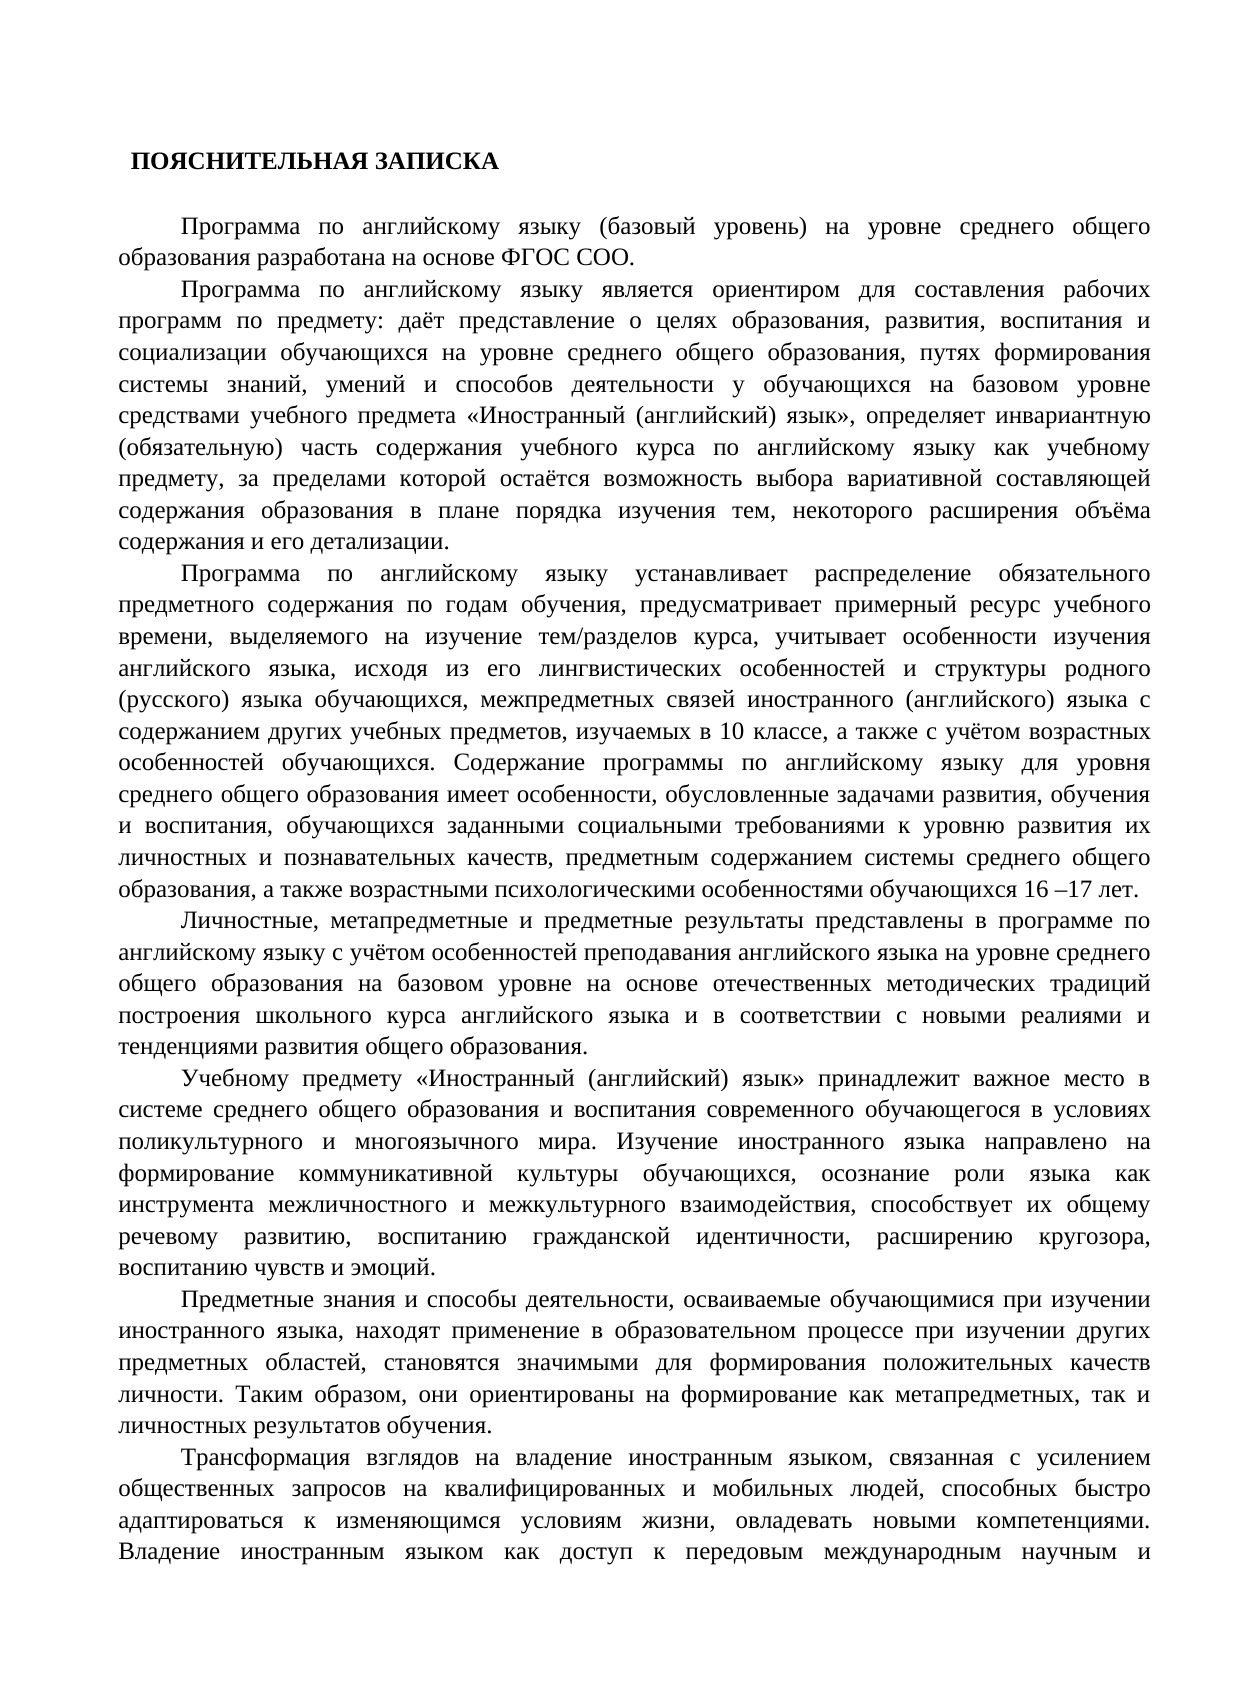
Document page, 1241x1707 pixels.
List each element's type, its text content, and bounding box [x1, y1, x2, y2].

text Программа по английскому языку является ориентиром для составления рабочих программ по предмету: даёт представление о целях образования, развития, воспитания и социализации обучающихся на уровне среднего общего образования, путях формирования системы знаний, умений и способов деятельности у обучающихся на базовом уровне средствами учебного предмета «Иностранный (английский) язык», определяет инвариантную (обязательную) часть содержания учебного курса по английскому языку как учебному предмету, за пределами которой остаётся возможность выбора вариативной составляющей содержания образования в плане порядка изучения тем, некоторого расширения объёма содержания и его детализации. [118, 274, 1152, 555]
text Личностные, метапредметные и предметные результаты представлены в программе по английскому языку с учётом особенностей преподавания английского языка на уровне среднего общего образования на базовом уровне на основе отечественных методических традиций построения школьного курса английского языка и в соответствии с новыми реалиями и тенденциями развития общего образования. [118, 905, 1152, 1060]
text ПОЯСНИТЕЛЬНАЯ ЗАПИСКА [131, 146, 1152, 174]
text Программа по английскому языку устанавливает распределение обязательного предметного содержания по годам обучения, предусматривает примерный ресурс учебного времени, выделяемого на изучение тем/разделов курса, учитывает особенности изучения английского языка, исходя из его лингвистических особенностей и структуры родного (русского) языка обучающихся, межпредметных связей иностранного (английского) языка с содержанием других учебных предметов, изучаемых в 10 классе, а также с учётом возрастных особенностей обучающихся. Содержание программы по английскому языку для уровня среднего общего образования имеет особенности, обусловленные задачами развития, обучения и воспитания, обучающихся заданными социальными требованиями к уровню развития их личностных и познавательных качеств, предметным содержанием системы среднего общего образования, а также возрастными психологическими особенностями обучающихся 16 –17 лет. [118, 558, 1152, 902]
text Программа по английскому языку (базовый уровень) на уровне среднего общего образования разработана на основе ФГОС СОО. [118, 211, 1152, 271]
text Учебному предмету «Иностранный (английский) язык» принадлежит важное место в системе среднего общего образования и воспитания современного обучающегося в условиях поликультурного и многоязычного мира. Изучение иностранного языка направлено на формирование коммуникативной культуры обучающихся, осознание роли языка как инструмента межличностного и межкультурного взаимодействия, способствует их общему речевому развитию, воспитанию гражданской идентичности, расширению кругозора, воспитанию чувств и эмоций. [118, 1063, 1152, 1281]
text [118, 1442, 1152, 1565]
text Предметные знания и способы деятельности, осваиваемые обучающимися при изучении иностранного языка, находят применение в образовательном процессе при изучении других предметных областей, становятся значимыми для формирования положительных качеств личности. Таким образом, они ориентированы на формирование как метапредметных, так и личностных результатов обучения. [118, 1284, 1152, 1439]
